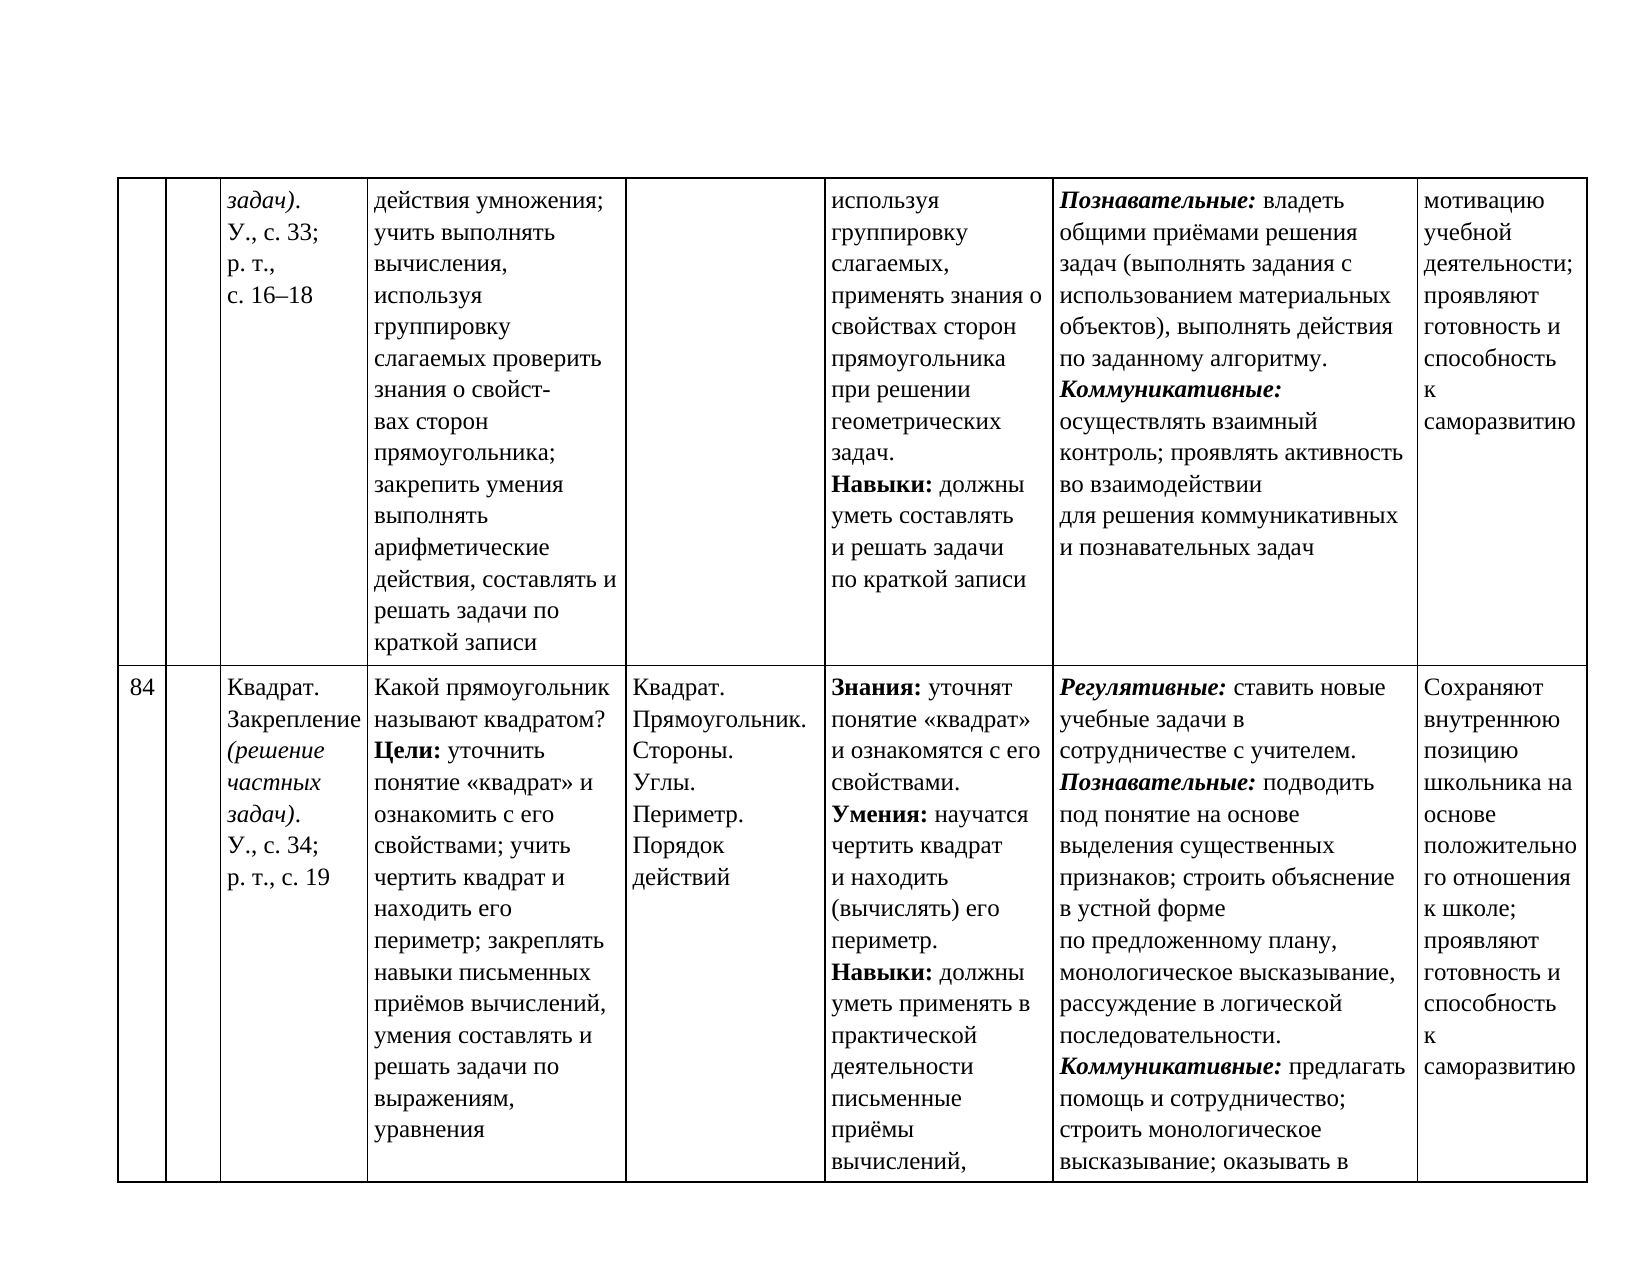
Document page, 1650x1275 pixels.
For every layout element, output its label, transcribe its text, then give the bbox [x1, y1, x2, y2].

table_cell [1418, 666, 1586, 1181]
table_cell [627, 666, 824, 1181]
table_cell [368, 179, 625, 665]
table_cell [1054, 179, 1417, 665]
table_cell 83 [119, 179, 165, 665]
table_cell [1418, 179, 1586, 665]
table_cell [167, 666, 220, 1181]
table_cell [368, 666, 625, 1181]
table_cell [826, 179, 1052, 665]
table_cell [221, 179, 367, 665]
table_cell [167, 179, 220, 665]
table_cell 84 [119, 666, 165, 1181]
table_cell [221, 666, 367, 1181]
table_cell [826, 666, 1052, 1181]
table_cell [627, 179, 824, 665]
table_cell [1054, 666, 1417, 1181]
